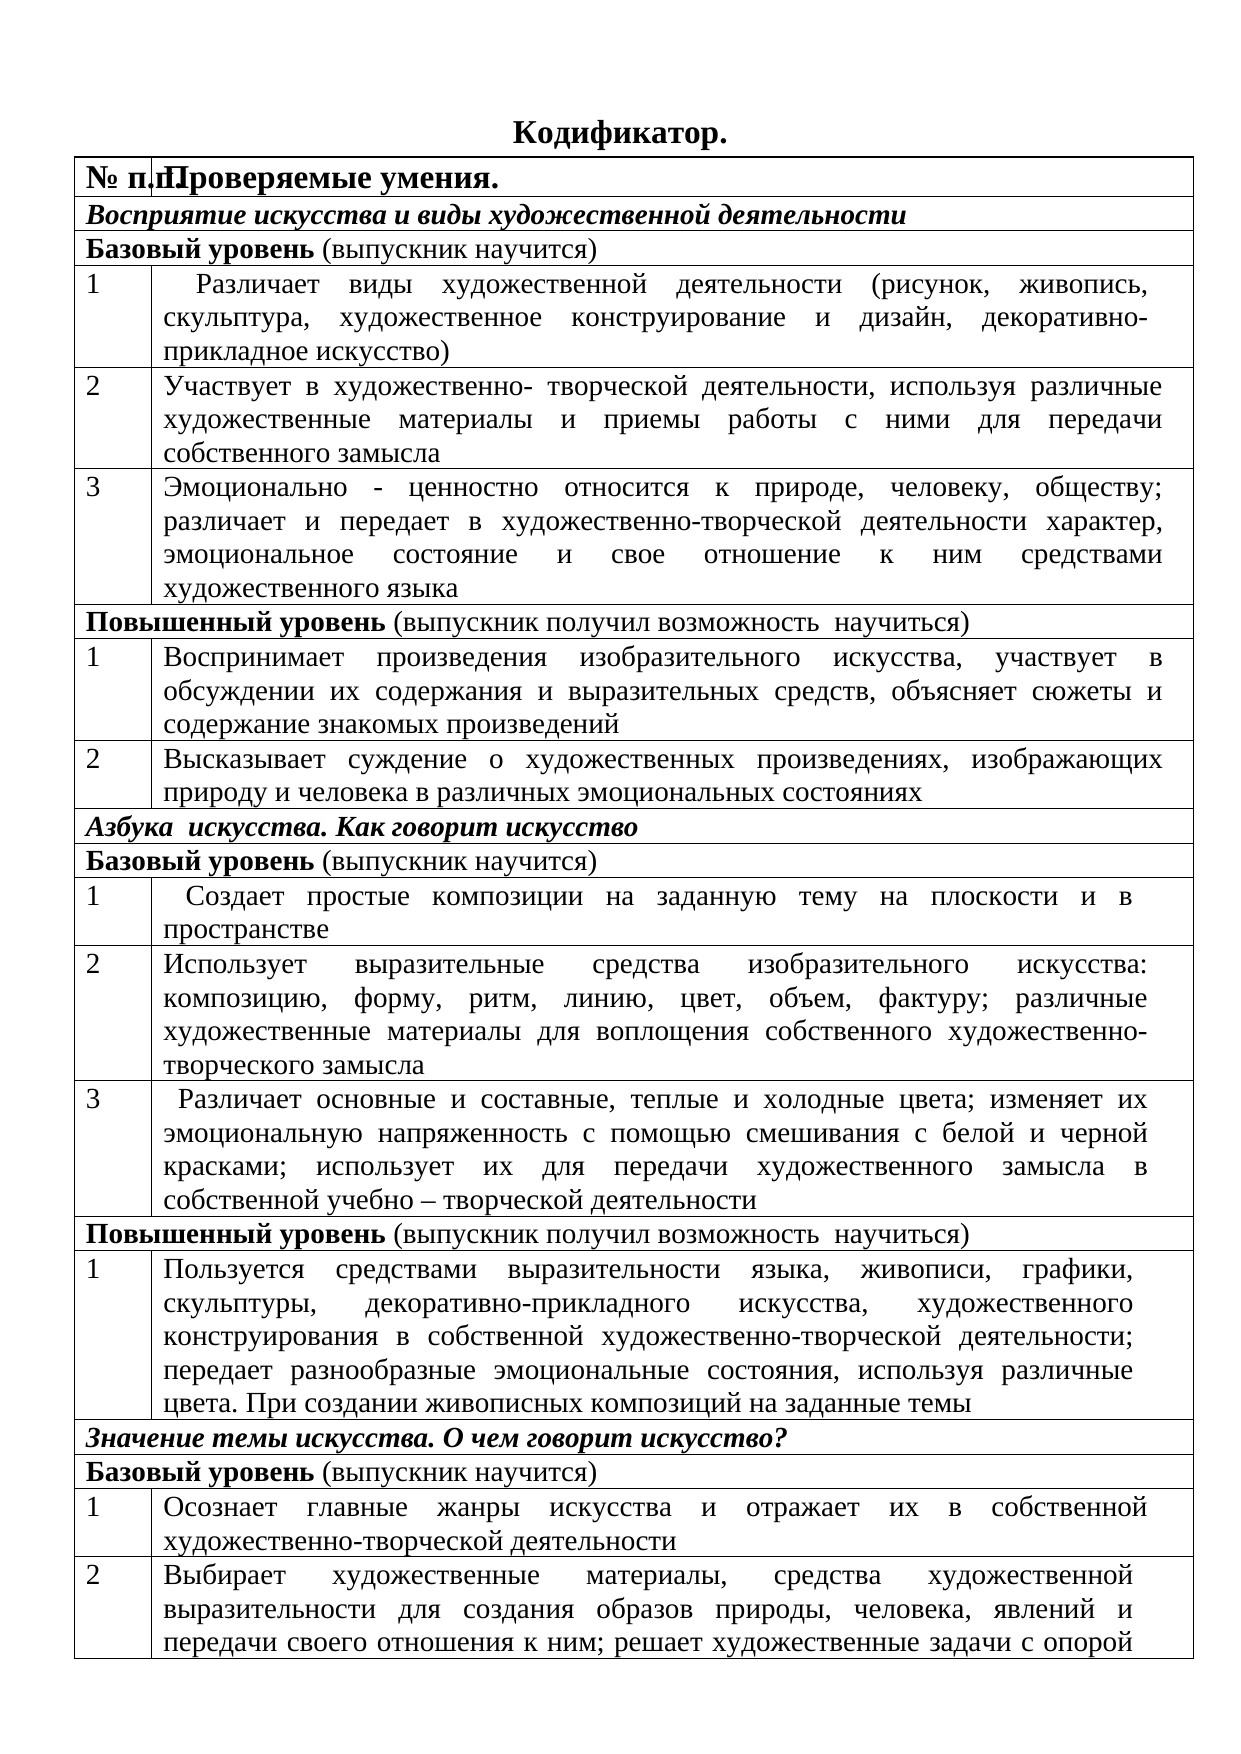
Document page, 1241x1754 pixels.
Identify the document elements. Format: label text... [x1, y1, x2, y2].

table_cell Повышенный уровень (выпускник получил возможность научиться) [75, 1217, 1193, 1250]
table_cell Базовый уровень (выпускник научится) [75, 1455, 1193, 1488]
table_cell Базовый уровень (выпускник научится) [75, 844, 1193, 877]
text Кодификатор. [74, 112, 1107, 151]
table_cell Значение темы искусства. О чем говорит искусство? [75, 1420, 1193, 1453]
table_cell Пользуется средствами выразительности языка, живописи, графики, скульптуры, декоративно-прикладного искусства, художественного конструирования в собственной художественно-творческой деятельности; передает разнообразные эмоциональные состояния, используя различные цвета. При создании живописных композиций на заданные темы [152, 1251, 1193, 1419]
table_cell Высказывает суждение о художественных произведениях, изображающих природу и человека в различных эмоциональных состояниях [152, 741, 1193, 808]
table_cell 1 [75, 639, 151, 740]
table_cell Восприятие искусства и виды художественной деятельности [75, 197, 1193, 230]
table_cell Различает основные и составные, теплые и холодные цвета; изменяет их эмоциональную напряженность с помощью смешивания с белой и черной красками; использует их для передачи художественного замысла в собственной учебно – творческой деятельности [152, 1081, 1193, 1216]
table_cell Повышенный уровень (выпускник получил возможность научиться) [75, 605, 1193, 638]
table_cell 1 [75, 266, 151, 367]
table_cell Использует выразительные средства изобразительного искусства: композицию, форму, ритм, линию, цвет, объем, фактуру; различные художественные материалы для воплощения собственного художественно-творческого замысла [152, 946, 1193, 1080]
table_cell Азбука искусства. Как говорит искусство [75, 809, 1193, 842]
table_cell 2 [75, 946, 151, 1080]
table_cell Эмоционально - ценностно относится к природе, человеку, обществу; различает и передает в художественно-творческой деятельности характер, эмоциональное состояние и свое отношение к ним средствами художественного языка [152, 469, 1193, 603]
table_cell 3 [75, 1081, 151, 1216]
table_cell 2 [75, 368, 151, 468]
table_cell Осознает главные жанры искусства и отражает их в собственной художественно-творческой деятельности [152, 1489, 1193, 1556]
table_header № п.п. [75, 158, 151, 196]
table_cell 2 [75, 1557, 151, 1658]
table_cell Базовый уровень (выпускник научится) [75, 231, 1193, 265]
table_cell Создает простые композиции на заданную тему на плоскости и в пространстве [152, 878, 1193, 945]
table_cell Воспринимает произведения изобразительного искусства, участвует в обсуждении их содержания и выразительных средств, объясняет сюжеты и содержание знакомых произведений [152, 639, 1193, 740]
table_cell Различает виды художественной деятельности (рисунок, живопись, скульптура, художественное конструирование и дизайн, декоративно-прикладное искусство) [152, 266, 1193, 367]
table_cell 3 [75, 469, 151, 603]
table_header Проверяемые умения. [152, 158, 1193, 196]
table_cell Участвует в художественно- творческой деятельности, используя различные художественные материалы и приемы работы с ними для передачи собственного замысла [152, 368, 1193, 468]
table_cell 1 [75, 1489, 151, 1556]
table_cell 1 [75, 878, 151, 945]
table_cell 2 [75, 741, 151, 808]
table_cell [152, 1557, 1193, 1658]
table_cell 1 [75, 1251, 151, 1419]
